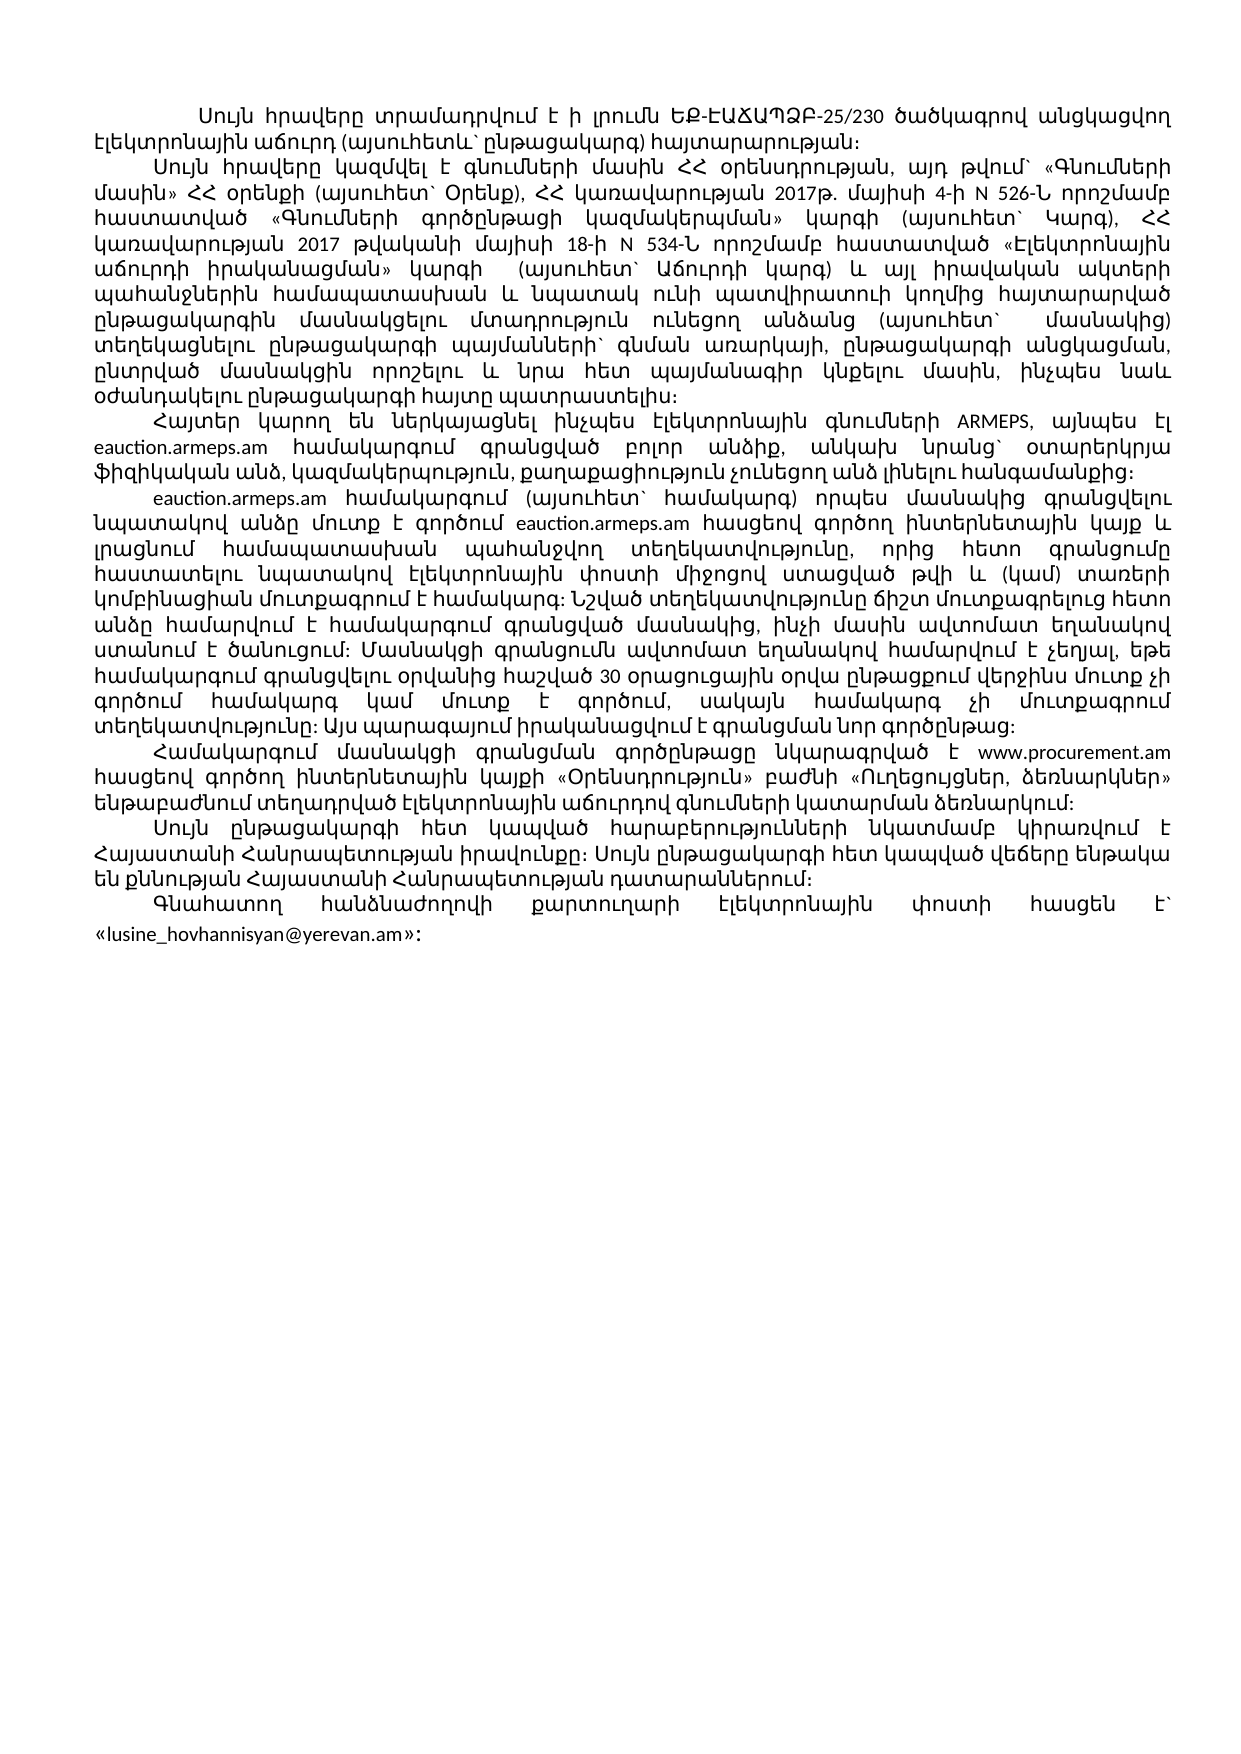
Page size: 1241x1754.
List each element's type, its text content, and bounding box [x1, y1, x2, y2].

text Սույն հրավերը կազմվել է գնումների մասին ՀՀ օրենսդրության, այդ թվում` «Գնումների մասին» ՀՀ օրենքի (այսուհետ` Օրենք), ՀՀ կառավարության 2017թ. մայիսի 4-ի N 526-Ն որոշմամբ հաստատված «Գնումների գործընթացի կազմակերպման» կարգի (այսուհետ` Կարգ), ՀՀ կառավարության 2017 թվականի մայիսի 18-ի N 534-Ն որոշմամբ հաստատված «Էլեկտրոնային աճուրդի իրականացման» կարգի (այսուհետ` Աճուրդի կարգ) և այլ իրավական ակտերի պահանջներին համապատասխան և նպատակ ունի պատվիրատուի կողմից հայտարարված ընթացակարգին մասնակցելու մտադրություն ունեցող անձանց (այսուհետ` մասնակից) տեղեկացնելու ընթացակարգի պայմանների` գնման առարկայի, ընթացակարգի անցկացման, ընտրված մասնակցին որոշելու և նրա հետ պայմանագիր կնքելու մասին, ինչպես նաև օժանդակելու ընթացակարգի հայտը պատրաստելիս։ [94, 154, 1171, 409]
text eauction.armeps.am համակարգում (այսուհետ` համակարգ) որպես մասնակից գրանցվելու նպատակով անձը մուտք է գործում eauction.armeps.am հասցեով գործող ինտերնետային կայք և լրացնում համապատասխան պահանջվող տեղեկատվությունը, որից հետո գրանցումը հաստատելու նպատակով էլեկտրոնային փոստի միջոցով ստացված թվի և (կամ) տառերի կոմբինացիան մուտքագրում է համակարգ: Նշված տեղեկատվությունը ճիշտ մուտքագրելուց հետո անձը համարվում է համակարգում գրանցված մասնակից, ինչի մասին ավտոմատ եղանակով ստանում է ծանուցում: Մասնակցի գրանցումն ավտոմատ եղանակով համարվում է չեղյալ, եթե համակարգում գրանցվելու օրվանից հաշված 30 օրացուցային օրվա ընթացքում վերջինս մուտք չի գործում համակարգ կամ մուտք է գործում, սակայն համակարգ չի մուտքագրում տեղեկատվությունը: Այս պարագայում իրականացվում է գրանցման նոր գործընթաց: [94, 485, 1171, 739]
text Հայտեր կարող են ներկայացնել ինչպես էլեկտրոնային գնումների ARMEPS, այնպես էլ eauction.armeps.am համակարգում գրանցված բոլոր անձիք, անկախ նրանց` օտարերկրյա ֆիզիկական անձ, կազմակերպություն, քաղաքացիություն չունեցող անձ լինելու հանգամանքից։ [94, 409, 1171, 485]
text Սույն հրավերը տրամադրվում է ի լրումն ԵՔ-ԷԱՃԱՊՁԲ-25/230 ծածկագրով անցկացվող էլեկտրոնային աճուրդ (այսուհետև` ընթացակարգ) հայտարարության։ [94, 104, 1171, 154]
text Գնահատող հանձնաժողովի քարտուղարի էլեկտրոնային փոստի հասցեն է` «lusine_hovhannisyan@yerevan.am»: [94, 892, 1171, 948]
text Համակարգում մասնակցի գրանցման գործընթացը նկարագրված է www.procurement.am հասցեով գործող ինտերնետային կայքի «Օրենսդրություն» բաժնի «Ուղեցույցներ, ձեռնարկներ» ենթաբաժնում տեղադրված էլեկտրոնային աճուրդով գնումների կատարման ձեռնարկում: [94, 739, 1171, 815]
text Սույն ընթացակարգի հետ կապված հարաբերությունների նկատմամբ կիրառվում է Հայաստանի Հանրապետության իրավունքը։ Սույն ընթացակարգի հետ կապված վեճերը ենթակա են քննության Հայաստանի Հանրապետության դատարաններում։ [94, 815, 1171, 892]
